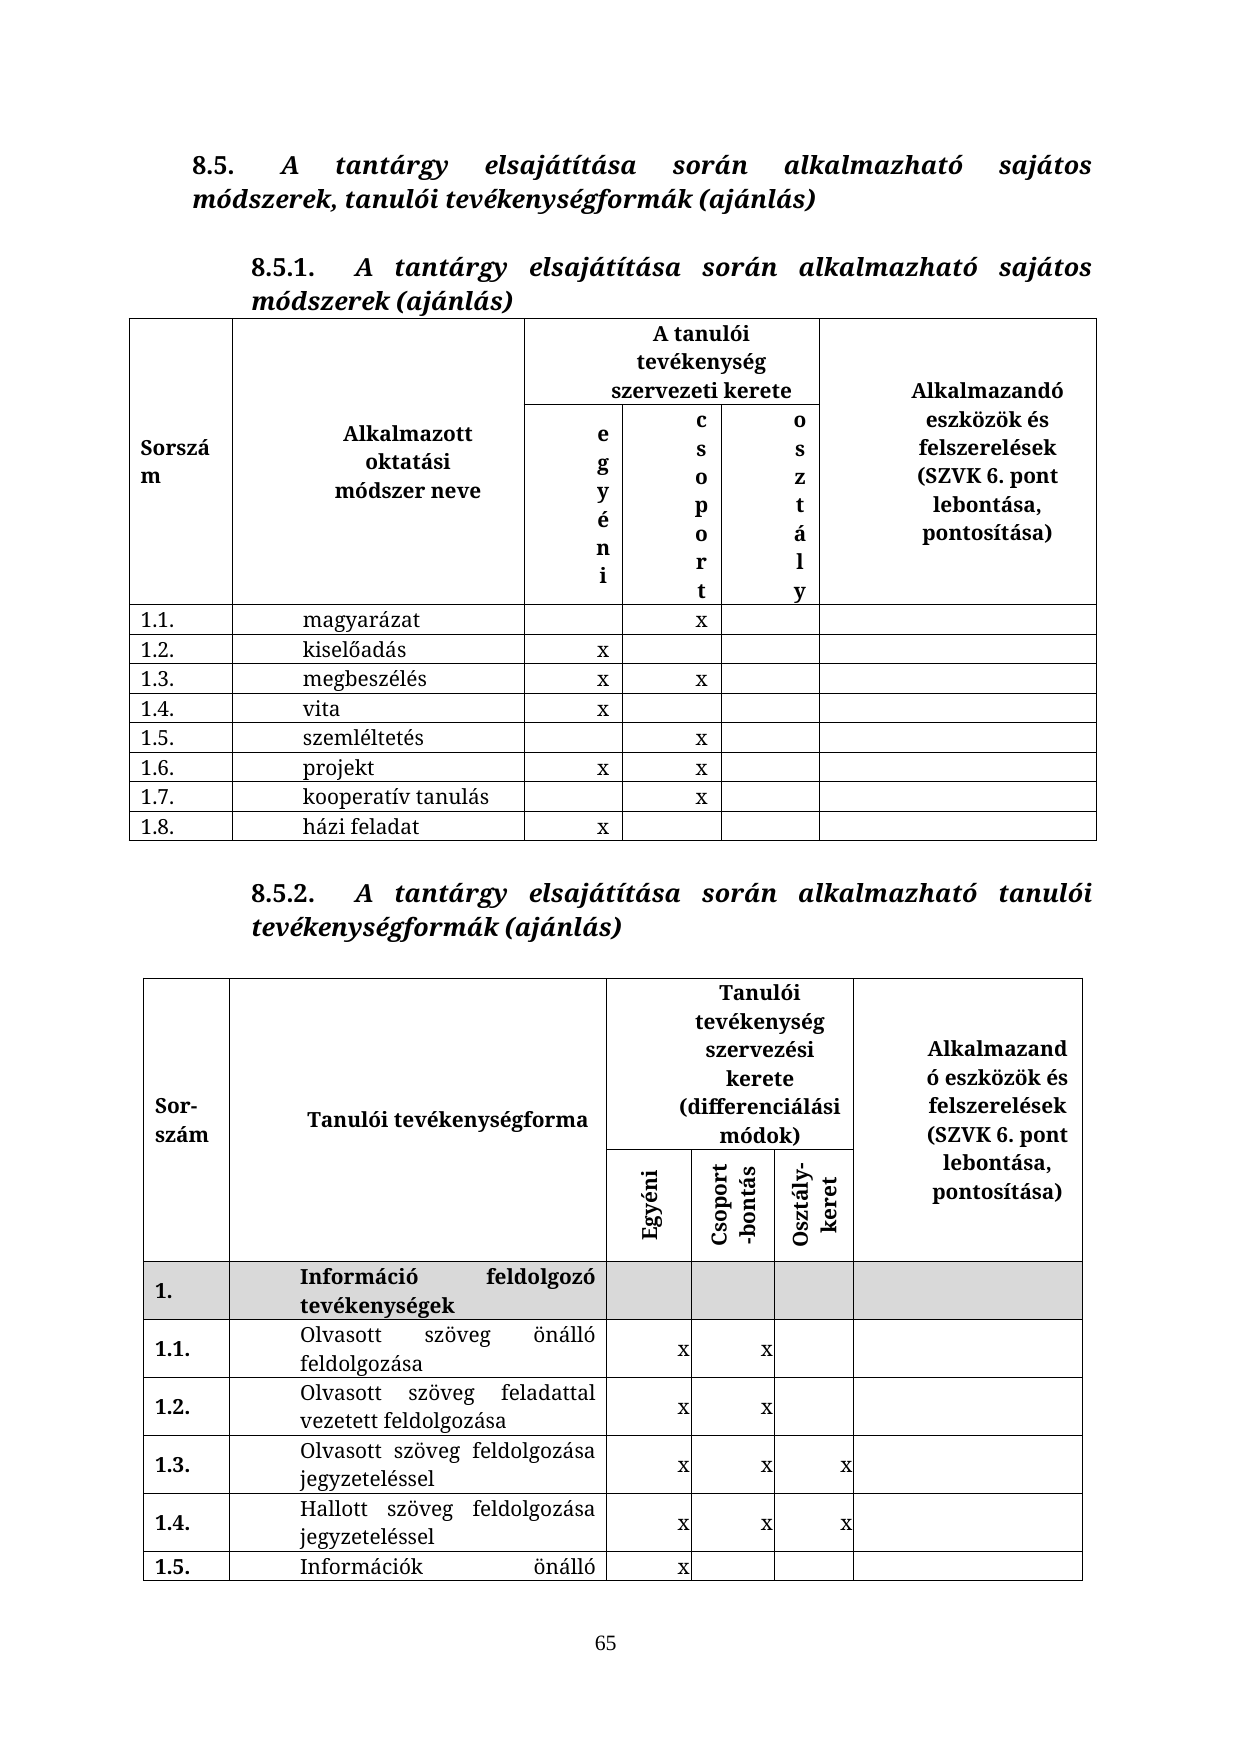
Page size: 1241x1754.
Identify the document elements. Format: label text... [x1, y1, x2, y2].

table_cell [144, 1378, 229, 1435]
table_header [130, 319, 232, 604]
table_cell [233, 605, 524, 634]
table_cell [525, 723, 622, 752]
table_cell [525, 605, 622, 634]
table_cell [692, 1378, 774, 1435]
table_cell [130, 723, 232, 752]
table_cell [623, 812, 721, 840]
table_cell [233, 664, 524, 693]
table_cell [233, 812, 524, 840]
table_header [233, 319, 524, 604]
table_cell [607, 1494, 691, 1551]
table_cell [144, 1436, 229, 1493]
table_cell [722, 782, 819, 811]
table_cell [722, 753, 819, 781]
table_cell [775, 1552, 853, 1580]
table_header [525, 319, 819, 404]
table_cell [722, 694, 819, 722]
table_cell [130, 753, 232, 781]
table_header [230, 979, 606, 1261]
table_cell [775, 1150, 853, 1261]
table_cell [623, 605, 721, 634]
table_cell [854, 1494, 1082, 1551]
list A tantárgy elsajátítása során alkalmazható sajátos módszerek, tanulói tevékenységformák (ajánlás) [192, 148, 1093, 216]
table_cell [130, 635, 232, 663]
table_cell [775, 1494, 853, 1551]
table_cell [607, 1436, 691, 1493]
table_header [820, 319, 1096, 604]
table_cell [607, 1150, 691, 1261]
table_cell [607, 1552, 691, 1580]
list A tantárgy elsajátítása során alkalmazható sajátos módszerek (ajánlás) [251, 250, 1093, 318]
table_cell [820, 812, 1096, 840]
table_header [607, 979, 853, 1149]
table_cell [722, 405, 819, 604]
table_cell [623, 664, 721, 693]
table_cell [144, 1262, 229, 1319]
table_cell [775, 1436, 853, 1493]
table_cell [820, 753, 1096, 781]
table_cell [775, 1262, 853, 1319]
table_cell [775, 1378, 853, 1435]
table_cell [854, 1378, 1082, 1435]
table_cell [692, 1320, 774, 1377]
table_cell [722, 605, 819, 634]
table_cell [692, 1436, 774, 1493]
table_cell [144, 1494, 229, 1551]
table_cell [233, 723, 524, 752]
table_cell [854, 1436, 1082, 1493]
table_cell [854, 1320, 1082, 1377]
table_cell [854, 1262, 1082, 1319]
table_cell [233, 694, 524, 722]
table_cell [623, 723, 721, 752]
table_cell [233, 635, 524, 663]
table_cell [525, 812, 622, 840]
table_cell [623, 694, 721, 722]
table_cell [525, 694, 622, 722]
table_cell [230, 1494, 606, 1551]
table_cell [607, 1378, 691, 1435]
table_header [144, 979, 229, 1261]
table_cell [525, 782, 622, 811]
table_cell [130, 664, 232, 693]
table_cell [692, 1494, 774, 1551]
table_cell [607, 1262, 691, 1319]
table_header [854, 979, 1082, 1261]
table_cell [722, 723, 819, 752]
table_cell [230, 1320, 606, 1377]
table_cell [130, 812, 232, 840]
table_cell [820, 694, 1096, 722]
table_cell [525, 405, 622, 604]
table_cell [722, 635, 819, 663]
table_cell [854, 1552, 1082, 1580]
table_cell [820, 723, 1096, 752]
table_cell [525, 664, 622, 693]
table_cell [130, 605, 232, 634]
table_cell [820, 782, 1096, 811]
list A tantárgy elsajátítása során alkalmazható tanulói tevékenységformák (ajánlás) [251, 875, 1093, 943]
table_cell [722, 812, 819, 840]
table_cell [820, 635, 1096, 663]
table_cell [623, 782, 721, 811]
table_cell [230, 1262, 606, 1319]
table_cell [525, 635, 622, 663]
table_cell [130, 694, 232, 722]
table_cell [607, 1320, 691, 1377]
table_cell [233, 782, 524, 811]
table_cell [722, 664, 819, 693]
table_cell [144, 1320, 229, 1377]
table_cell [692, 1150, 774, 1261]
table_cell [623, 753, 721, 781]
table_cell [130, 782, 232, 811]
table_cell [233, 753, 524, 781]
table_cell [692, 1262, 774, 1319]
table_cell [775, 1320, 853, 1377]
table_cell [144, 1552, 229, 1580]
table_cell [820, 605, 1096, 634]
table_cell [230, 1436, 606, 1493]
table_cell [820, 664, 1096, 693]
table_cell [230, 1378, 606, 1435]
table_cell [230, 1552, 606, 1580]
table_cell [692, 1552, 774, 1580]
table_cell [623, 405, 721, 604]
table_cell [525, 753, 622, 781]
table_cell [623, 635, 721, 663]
